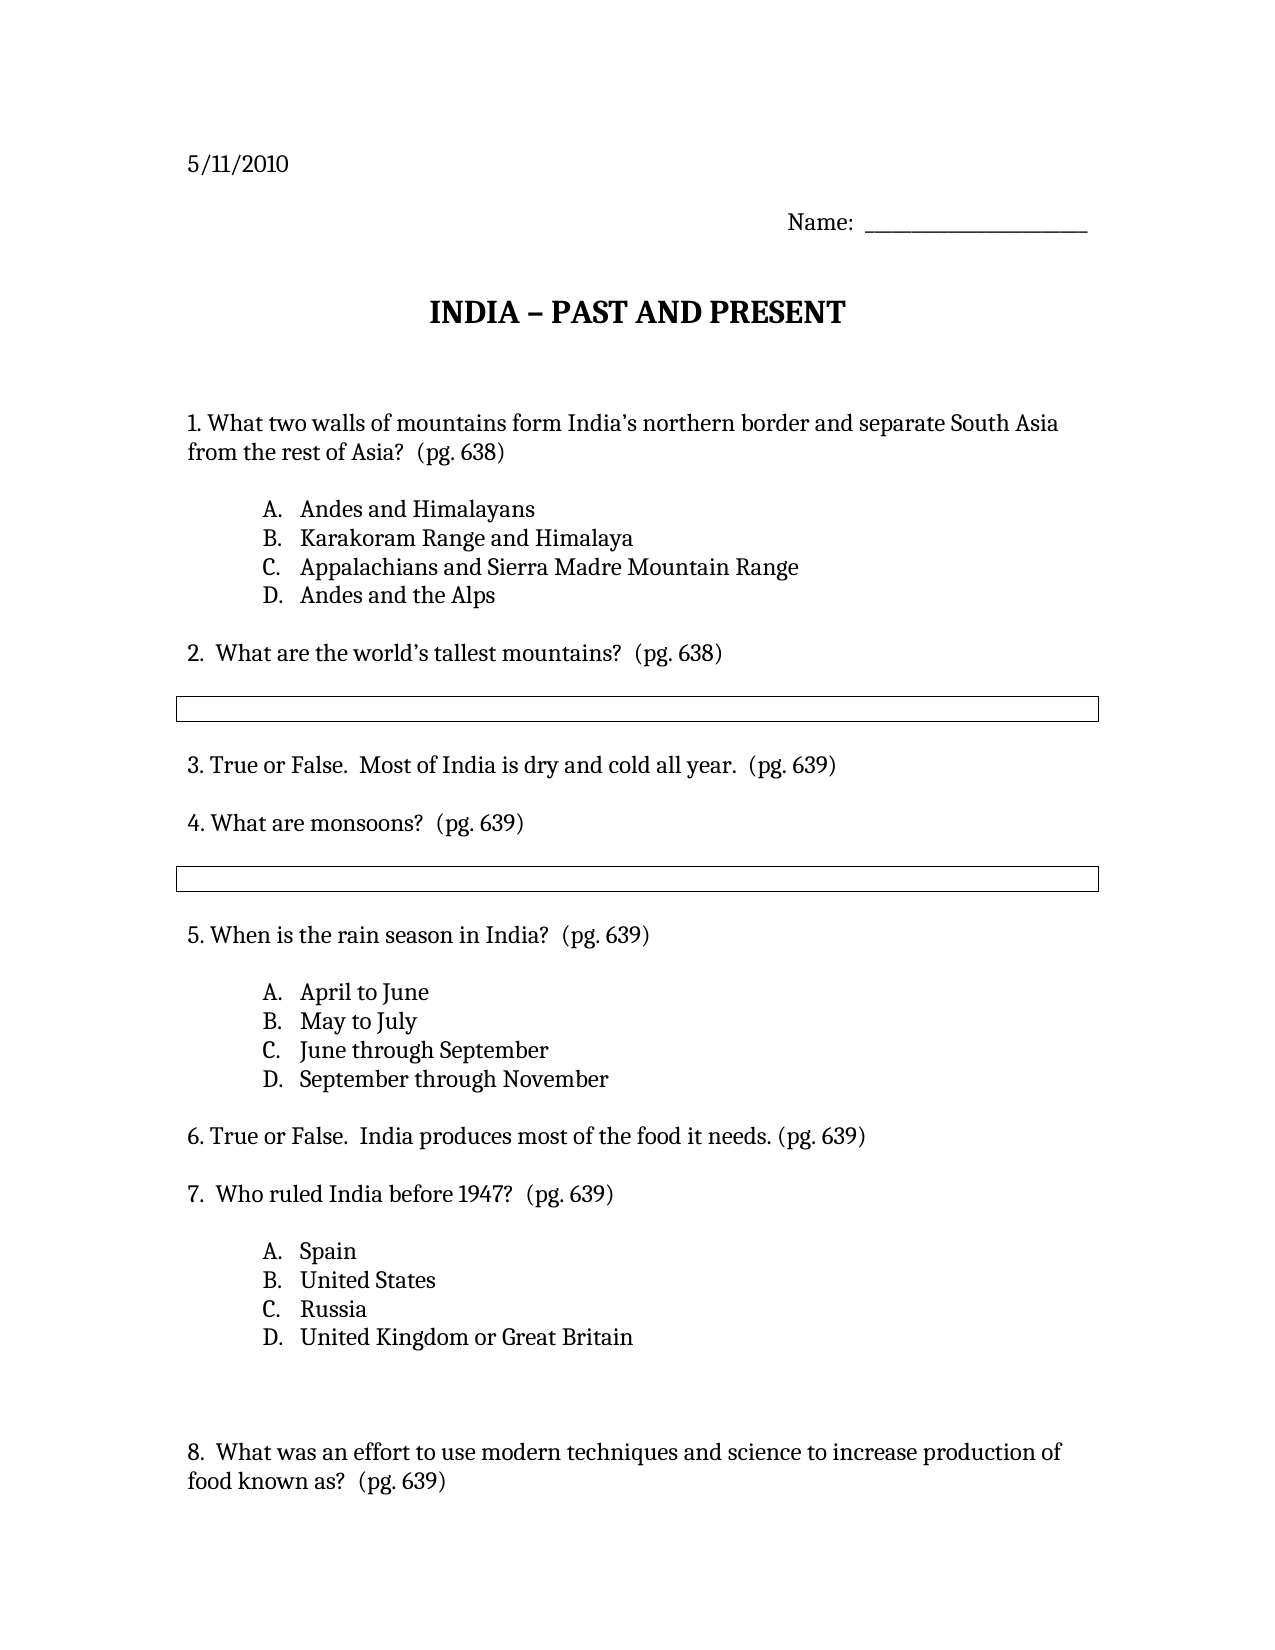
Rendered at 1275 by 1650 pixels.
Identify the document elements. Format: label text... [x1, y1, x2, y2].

text 6. True or False. India produces most of the food it needs. (pg. 639) [187, 1122, 1087, 1151]
text 3. True or False. Most of India is dry and cold all year. (pg. 639) [187, 751, 1087, 780]
list September through November [262, 1064, 1087, 1093]
table_header [177, 697, 1098, 721]
text 5. When is the rain season in India? (pg. 639) [187, 921, 1087, 949]
list United States [262, 1266, 1087, 1294]
list April to June [262, 978, 1087, 1007]
text 5/11/2010 [187, 150, 1087, 179]
table_header [177, 867, 1098, 891]
text INDIA – PAST AND PRESENT [187, 294, 1087, 332]
list Appalachians and Sierra Madre Mountain Range [262, 552, 1087, 581]
list Spain [262, 1237, 1087, 1266]
text 2. What are the world’s tallest mountains? (pg. 638) [187, 639, 1087, 667]
list Andes and the Alps [262, 581, 1087, 610]
text 8. What was an effort to use modern techniques and science to increase production of food known as? (pg. 639) [187, 1438, 1087, 1496]
text 7. Who ruled India before 1947? (pg. 639) [187, 1179, 1087, 1208]
list United Kingdom or Great Britain [262, 1323, 1087, 1352]
list May to July [262, 1007, 1087, 1036]
list June through September [262, 1036, 1087, 1064]
text 4. What are monsoons? (pg. 639) [187, 808, 1087, 837]
list Andes and Himalayans [262, 495, 1087, 524]
text Name: ________________________ [187, 207, 1087, 236]
list Karakoram Range and Himalaya [262, 524, 1087, 552]
text 1. What two walls of mountains form India’s northern border and separate South Asia from the rest of Asia? (pg. 638) [187, 409, 1087, 466]
list Russia [262, 1294, 1087, 1323]
